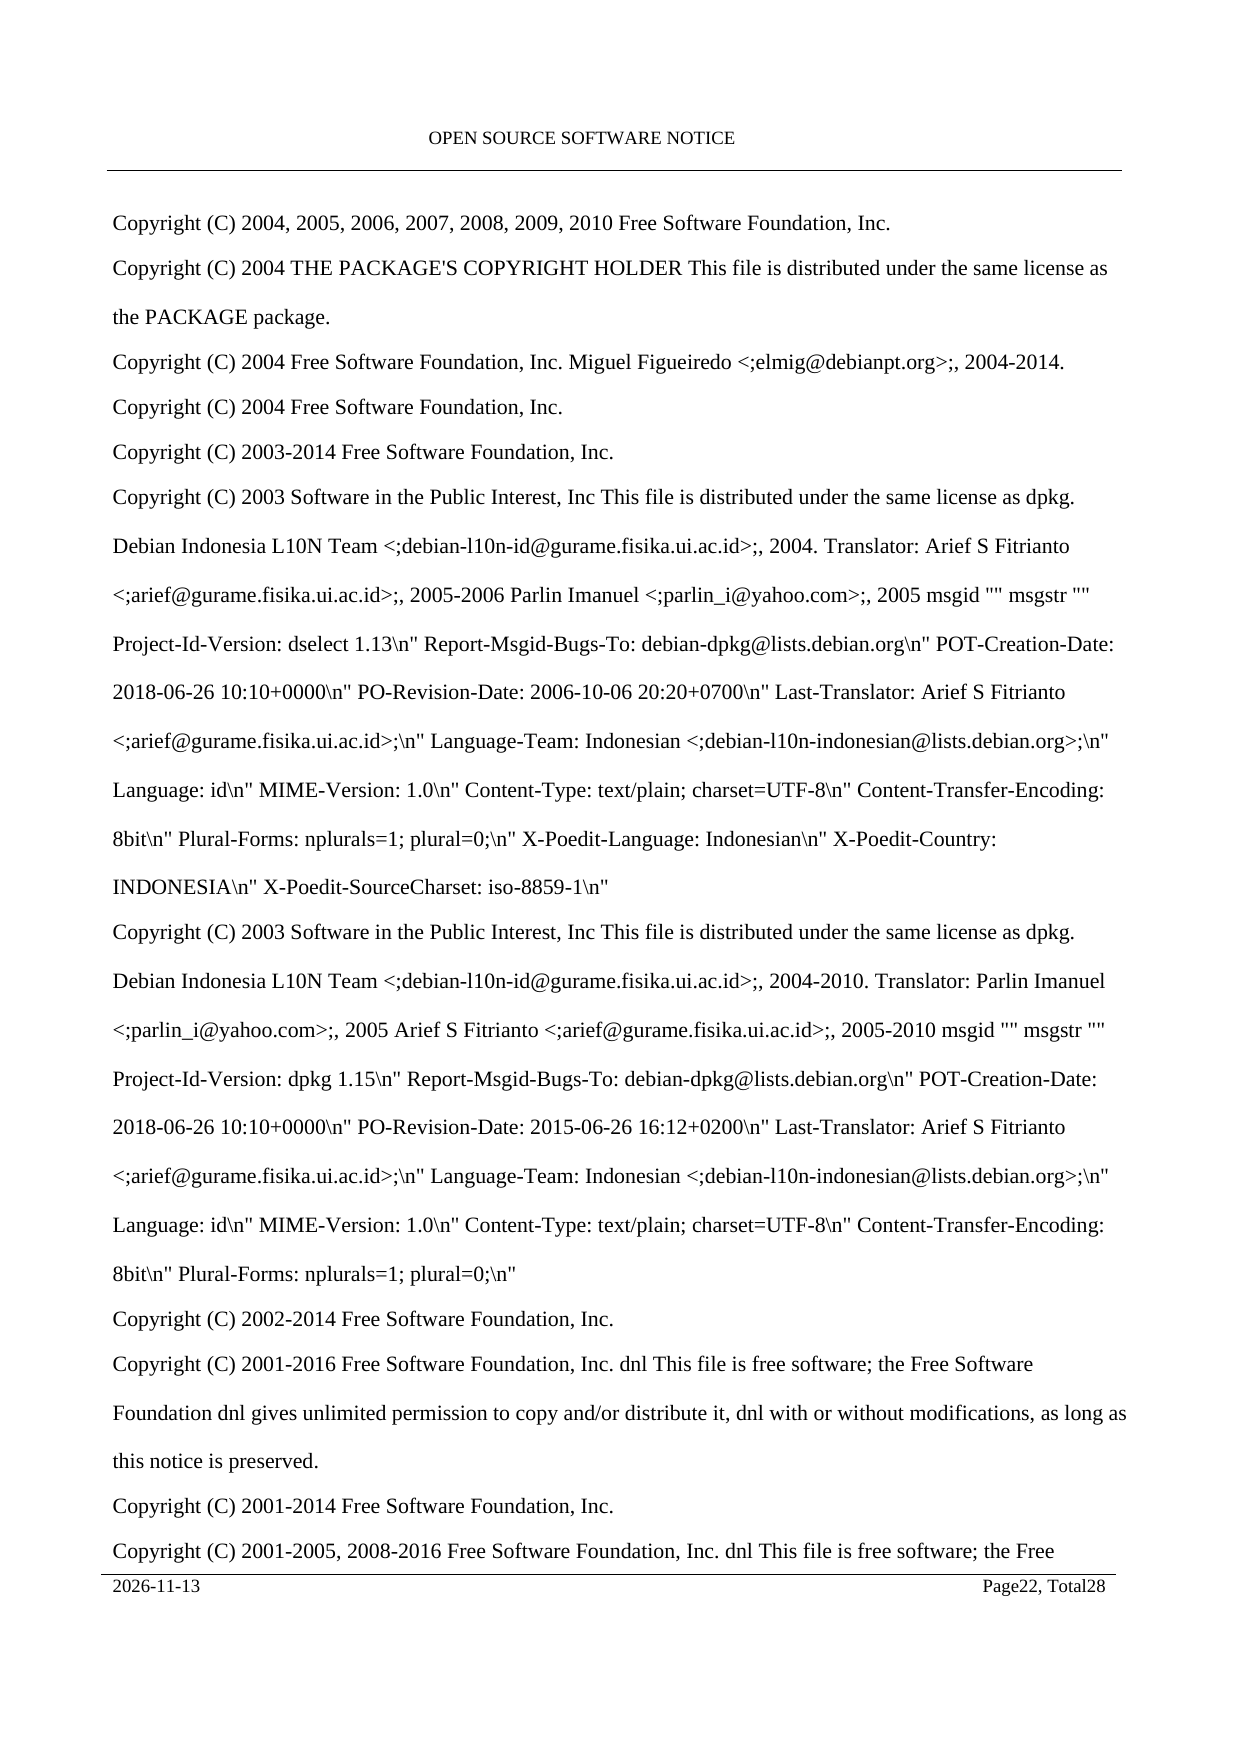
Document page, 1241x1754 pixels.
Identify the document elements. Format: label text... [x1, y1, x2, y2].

text Copyright (C) 2004, 2005, 2006, 2007, 2008, 2009, 2010 Free Software Foundation, Inc. [112, 206, 1128, 239]
text Copyright (C) 2003 Software in the Public Interest, Inc This file is distributed under the same license as dpkg. Debian Indonesia L10N Team <;debian-l10n-id@gurame.fisika.ui.ac.id>;, 2004. Translator: Arief S Fitrianto <;arief@gurame.fisika.ui.ac.id>;, 2005-2006 Parlin Imanuel <;parlin_i@yahoo.com>;, 2005 msgid "" msgstr "" Project-Id-Version: dselect 1.13\n" Report-Msgid-Bugs-To: debian-dpkg@lists.debian.org\n" POT-Creation-Date: 2018-06-26 10:10+0000\n" PO-Revision-Date: 2006-10-06 20:20+0700\n" Last-Translator: Arief S Fitrianto <;arief@gurame.fisika.ui.ac.id>;\n" Language-Team: Indonesian <;debian-l10n-indonesian@lists.debian.org>;\n" Language: id\n" MIME-Version: 1.0\n" Content-Type: text/plain; charset=UTF-8\n" Content-Transfer-Encoding: 8bit\n" Plural-Forms: nplurals=1; plural=0;\n" X-Poedit-Language: Indonesian\n" X-Poedit-Country: INDONESIA\n" X-Poedit-SourceCharset: iso-8859-1\n" [112, 481, 1128, 903]
text Copyright (C) 2002-2014 Free Software Foundation, Inc. [112, 1302, 1128, 1334]
text Copyright (C) 2003-2014 Free Software Foundation, Inc. [112, 436, 1128, 468]
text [112, 1535, 1128, 1567]
text Copyright (C) 2003 Software in the Public Interest, Inc This file is distributed under the same license as dpkg. Debian Indonesia L10N Team <;debian-l10n-id@gurame.fisika.ui.ac.id>;, 2004-2010. Translator: Parlin Imanuel <;parlin_i@yahoo.com>;, 2005 Arief S Fitrianto <;arief@gurame.fisika.ui.ac.id>;, 2005-2010 msgid "" msgstr "" Project-Id-Version: dpkg 1.15\n" Report-Msgid-Bugs-To: debian-dpkg@lists.debian.org\n" POT-Creation-Date: 2018-06-26 10:10+0000\n" PO-Revision-Date: 2015-06-26 16:12+0200\n" Last-Translator: Arief S Fitrianto <;arief@gurame.fisika.ui.ac.id>;\n" Language-Team: Indonesian <;debian-l10n-indonesian@lists.debian.org>;\n" Language: id\n" MIME-Version: 1.0\n" Content-Type: text/plain; charset=UTF-8\n" Content-Transfer-Encoding: 8bit\n" Plural-Forms: nplurals=1; plural=0;\n" [112, 916, 1128, 1289]
text Copyright (C) 2004 Free Software Foundation, Inc. [112, 390, 1128, 423]
text Copyright (C) 2001-2016 Free Software Foundation, Inc. dnl This file is free software; the Free Software Foundation dnl gives unlimited permission to copy and/or distribute it, dnl with or without modifications, as long as this notice is preserved. [112, 1347, 1128, 1477]
text Copyright (C) 2004 Free Software Foundation, Inc. Miguel Figueiredo <;elmig@debianpt.org>;, 2004-2014. [112, 345, 1128, 378]
text Copyright (C) 2001-2014 Free Software Foundation, Inc. [112, 1490, 1128, 1522]
text Copyright (C) 2004 THE PACKAGE'S COPYRIGHT HOLDER This file is distributed under the same license as the PACKAGE package. [112, 251, 1128, 333]
